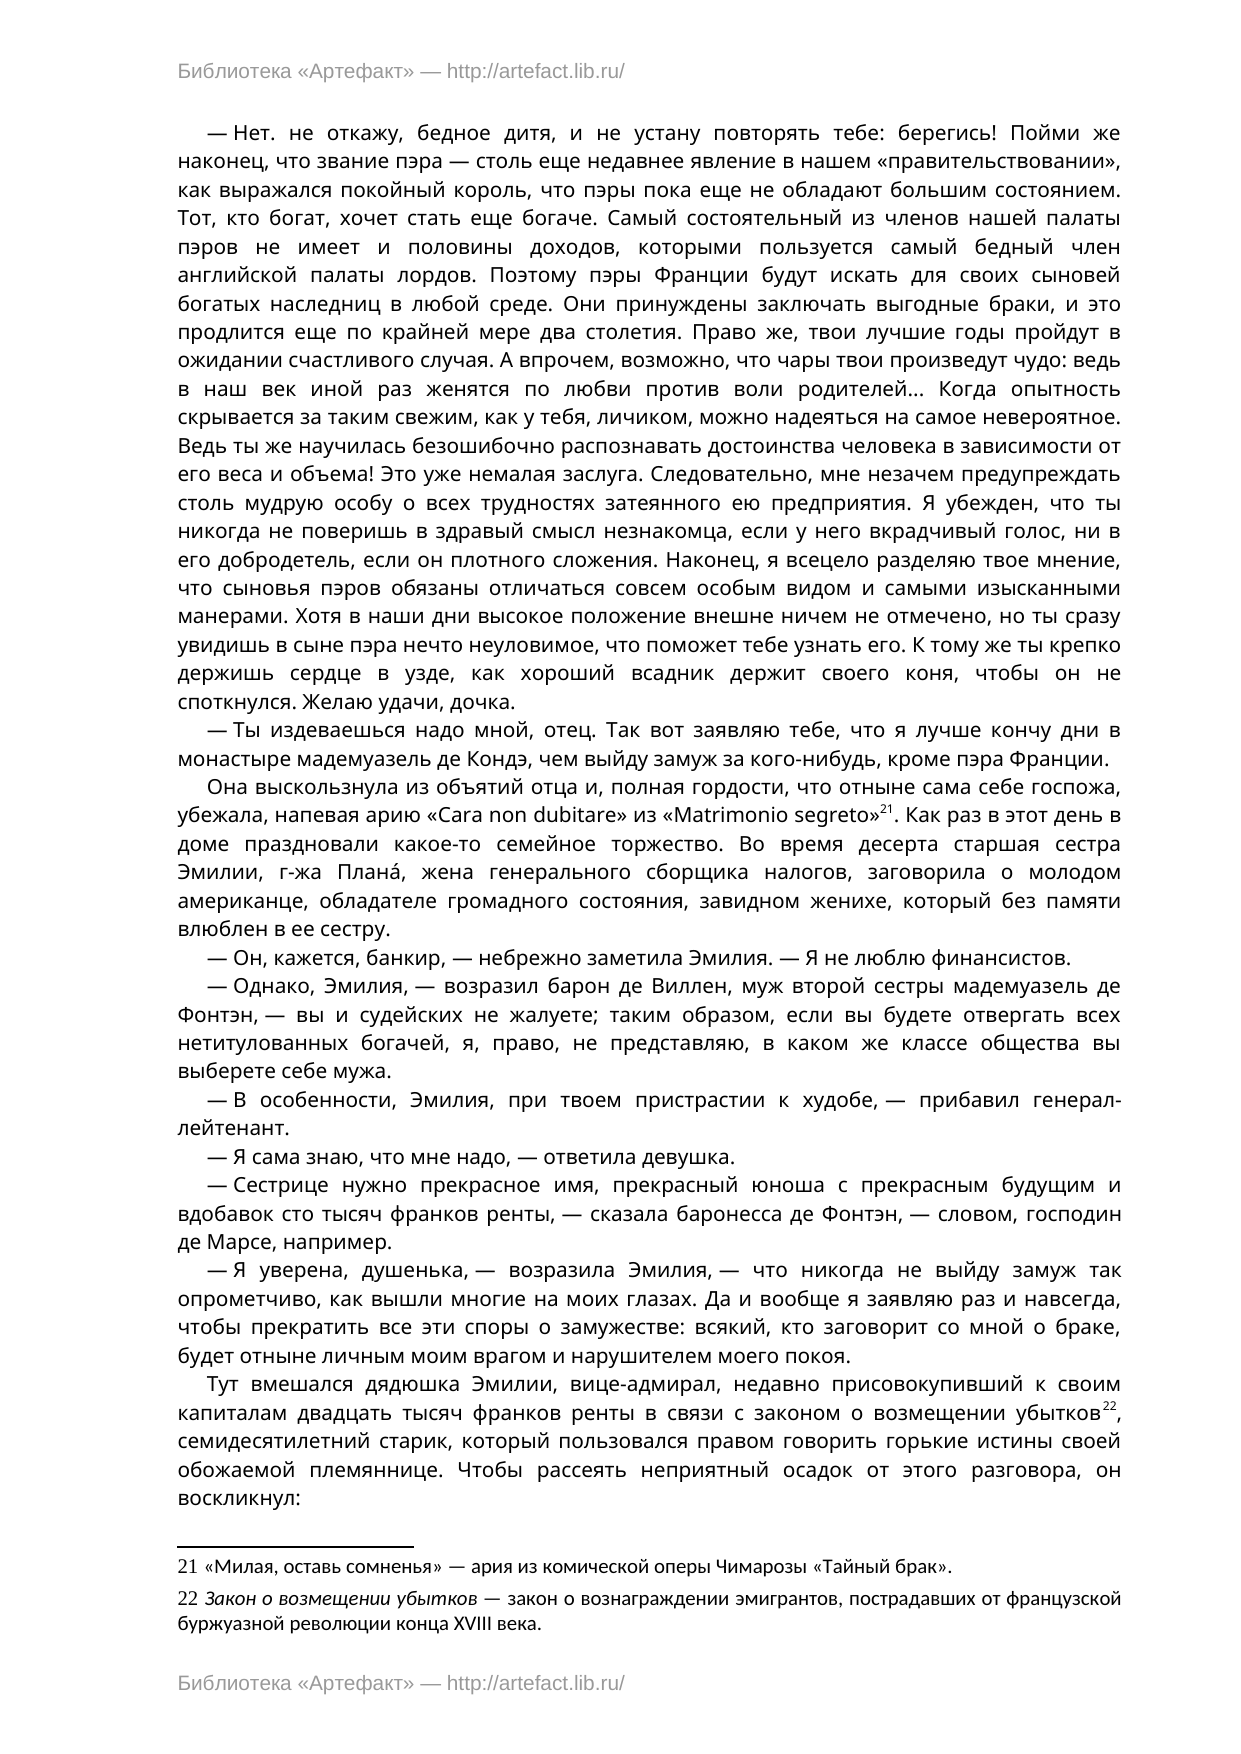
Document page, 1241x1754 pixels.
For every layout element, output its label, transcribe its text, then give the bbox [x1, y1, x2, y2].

text Она выскользнула из объятий отца и, полная гордости, что отныне сама себе госпожа, убежала, напевая арию «Cara non dubitare» из «Matrimonio segreto». Как раз в этот день в доме праздновали какое-то семейное торжество. Во время десерта старшая сестра Эмилии, г-жа Планá, жена генерального сборщика налогов, заговорила о молодом американце, обладателе громадного состояния, завидном женихе, который без памяти влюблен в ее сестру. [177, 772, 1122, 943]
text — Сестрице нужно прекрасное имя, прекрасный юноша с прекрасным будущим и вдобавок сто тысяч франков ренты, — сказала баронесса де Фонтэн, — словом, господин де Марсе, например. [177, 1170, 1122, 1256]
text — Ты издеваешься надо мной, отец. Так вот заявляю тебе, что я лучше кончу дни в монастыре мадемуазель де Кондэ, чем выйду замуж за кого-нибудь, кроме пэра Франции. [177, 715, 1122, 772]
text — Я сама знаю, что мне надо, — ответила девушка. [177, 1142, 1122, 1170]
text — В особенности, Эмилия, при твоем пристрастии к худобе, — прибавил генерал-лейтенант. [177, 1085, 1122, 1142]
text Тут вмешался дядюшка Эмилии, вице-адмирал, недавно присовокупивший к своим капиталам двадцать тысяч франков ренты в связи с законом о возмещении убытков, семидесятилетний старик, который пользовался правом говорить горькие истины своей обожаемой племяннице. Чтобы рассеять неприятный осадок от этого разговора, он воскликнул: [177, 1369, 1122, 1512]
text — Я уверена, душенька, — возразила Эмилия, — что никогда не выйду замуж так опрометчиво, как вышли многие на моих глазах. Да и вообще я заявляю раз и навсегда, чтобы прекратить все эти споры о замужестве: всякий, кто заговорит со мной о браке, будет отныне личным моим врагом и нарушителем моего покоя. [177, 1256, 1122, 1369]
text — Нет. не откажу, бедное дитя, и не устану повторять тебе: берегись! Пойми же наконец, что звание пэра — столь еще недавнее явление в нашем «правительствовании», как выражался покойный король, что пэры пока еще не обладают большим состоянием. Тот, кто богат, хочет стать еще богаче. Самый состоятельный из членов нашей палаты пэров не имеет и половины доходов, которыми пользуется самый бедный член английской палаты лордов. Поэтому пэры Франции будут искать для своих сыновей богатых наследниц в любой среде. Они принуждены заключать выгодные браки, и это продлится еще по крайней мере два столетия. Право же, твои лучшие годы пройдут в ожидании счастливого случая. А впрочем, возможно, что чары твои произведут чудо: ведь в наш век иной раз женятся по любви против воли родителей... Когда опытность скрывается за таким свежим, как у тебя, личиком, можно надеяться на самое невероятное. Ведь ты же научилась безошибочно распознавать достоинства человека в зависимости от его веса и объема! Это уже немалая заслуга. Следовательно, мне незачем предупреждать столь мудрую особу о всех трудностях затеянного ею предприятия. Я убежден, что ты никогда не поверишь в здравый смысл незнакомца, если у него вкрадчивый голос, ни в его добродетель, если он плотного сложения. Наконец, я всецело разделяю твое мнение, что сыновья пэров обязаны отличаться совсем особым видом и самыми изысканными манерами. Хотя в наши дни высокое положение внешне ничем не отмечено, но ты сразу увидишь в сыне пэра нечто неуловимое, что поможет тебе узнать его. К тому же ты крепко держишь сердце в узде, как хороший всадник держит своего коня, чтобы он не споткнулся. Желаю удачи, дочка. [177, 118, 1122, 715]
text — Он, кажется, банкир, — небрежно заметила Эмилия. — Я не люблю финансистов. [177, 943, 1122, 971]
text — Однако, Эмилия, — возразил барон де Виллен, муж второй сестры мадемуазель де Фонтэн, — вы и судейских не жалуете; таким образом, если вы будете отвергать всех нетитулованных богачей, я, право, не представляю, в каком же классе общества вы выберете себе мужа. [177, 971, 1122, 1085]
